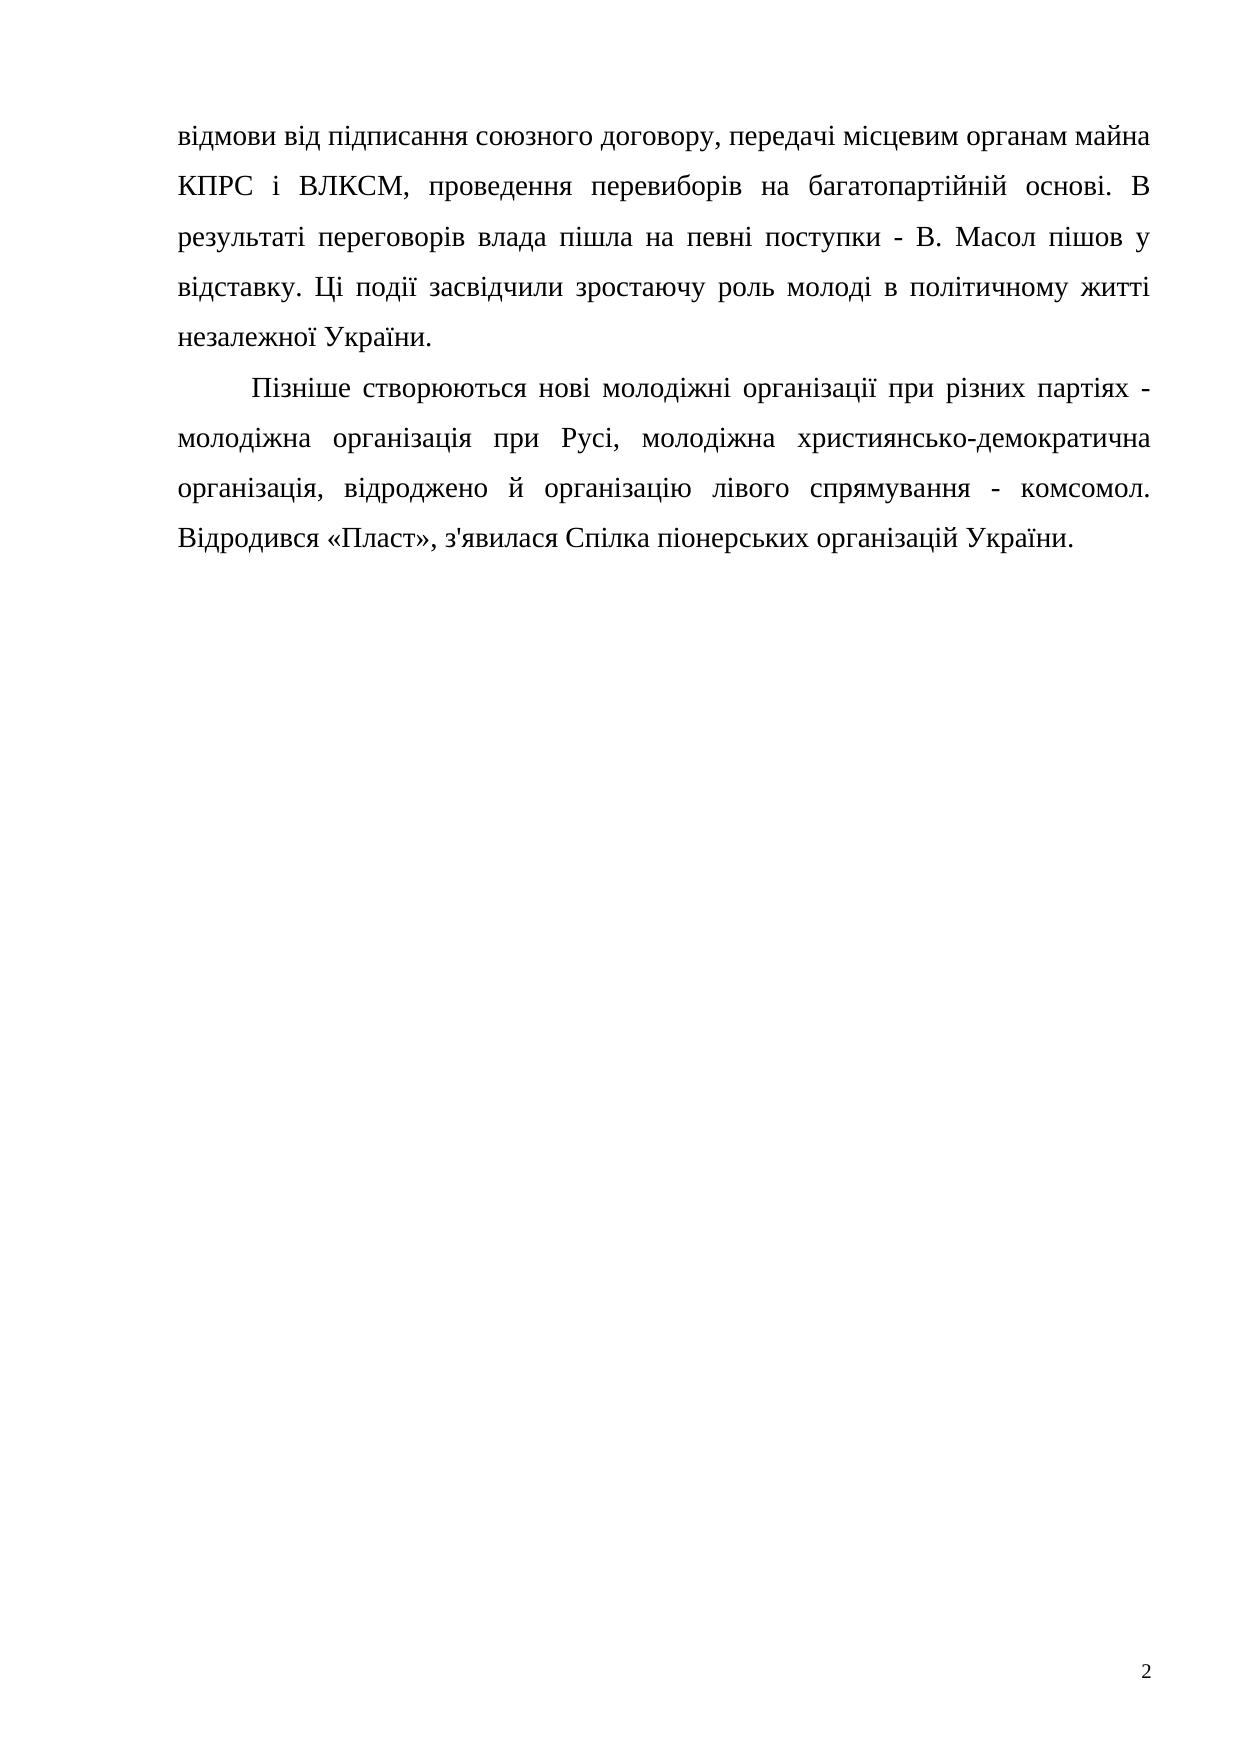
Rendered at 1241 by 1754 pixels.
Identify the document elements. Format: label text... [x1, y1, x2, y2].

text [177, 118, 1152, 353]
text Пізніше створюються нові молодіжні організації при різних партіях - молодіжна організація при Русі, молодіжна християнсько-демократична організація, відроджено й організацію лівого спрямування - комсомол. Відродився «Пласт», з'явилася Спілка піонерських організацій України. [177, 370, 1152, 554]
